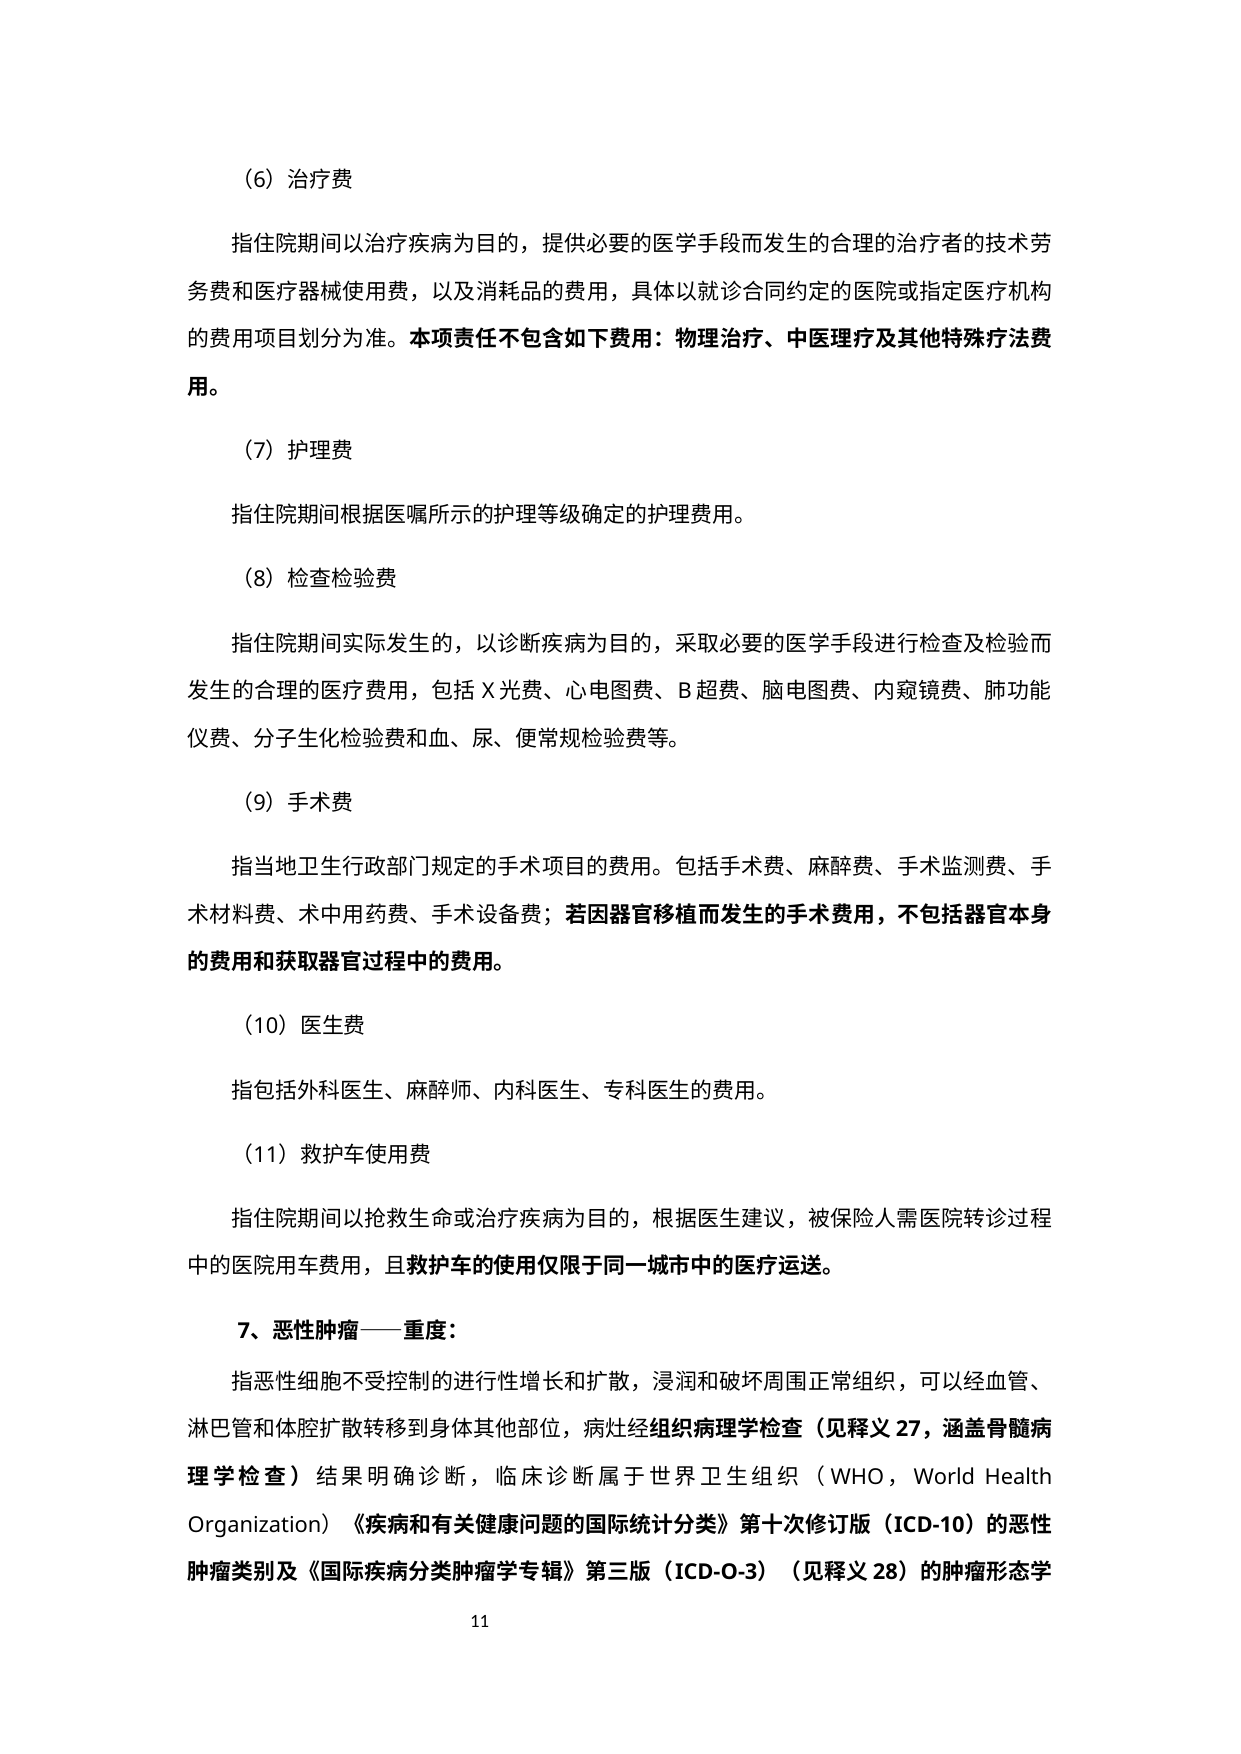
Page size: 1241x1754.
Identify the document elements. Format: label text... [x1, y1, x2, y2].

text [187, 1364, 1053, 1586]
text （9）手术费 [187, 785, 1053, 817]
text 指当地卫生行政部门规定的手术项目的费用。包括手术费、麻醉费、手术监测费、手术材料费、术中用药费、手术设备费；若因器官移植而发生的手术费用，不包括器官本身的费用和获取器官过程中的费用。 [187, 849, 1053, 976]
text 指住院期间实际发生的，以诊断疾病为目的，采取必要的医学手段进行检查及检验而发生的合理的医疗费用，包括X光费、心电图费、B超费、脑电图费、内窥镜费、肺功能仪费、分子生化检验费和血、尿、便常规检验费等。 [187, 626, 1053, 752]
text 指住院期间以抢救生命或治疗疾病为目的，根据医生建议，被保险人需医院转诊过程中的医院用车费用，且救护车的使用仅限于同一城市中的医疗运送。 [187, 1201, 1053, 1280]
text 7、恶性肿瘤——重度： [187, 1313, 1053, 1345]
list 护理费 [187, 433, 1053, 465]
text 指住院期间根据医嘱所示的护理等级确定的护理费用。 [187, 497, 1053, 529]
text （11）救护车使用费 [187, 1137, 1053, 1168]
text 指住院期间以治疗疾病为目的，提供必要的医学手段而发生的合理的治疗者的技术劳务费和医疗器械使用费，以及消耗品的费用，具体以就诊合同约定的医院或指定医疗机构的费用项目划分为准。本项责任不包含如下费用：物理治疗、中医理疗及其他特殊疗法费用。 [187, 226, 1053, 400]
text 指包括外科医生、麻醉师、内科医生、专科医生的费用。 [187, 1073, 1053, 1104]
text （8）检查检验费 [187, 561, 1053, 593]
text （6）治疗费 [187, 162, 1053, 194]
text （10）医生费 [187, 1008, 1053, 1040]
